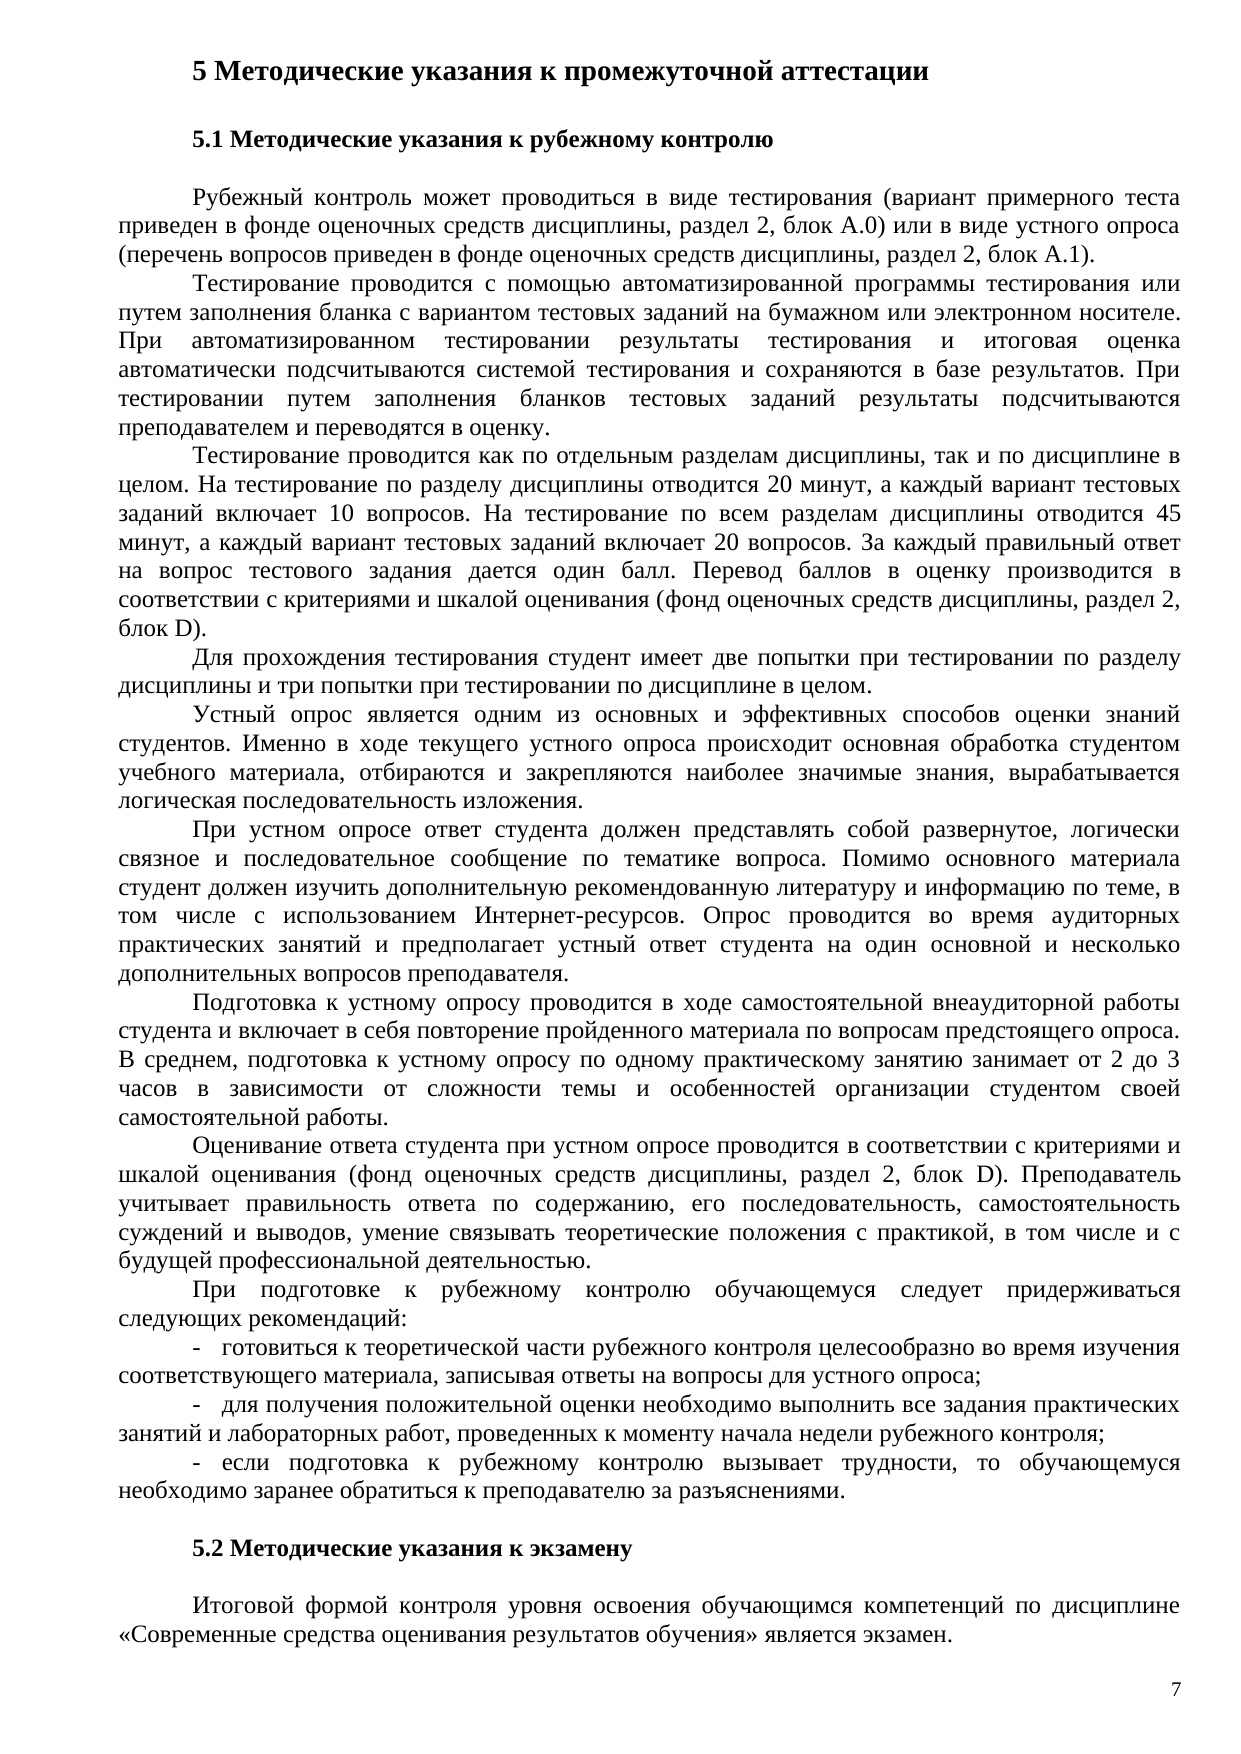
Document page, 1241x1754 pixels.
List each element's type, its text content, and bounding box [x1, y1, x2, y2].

text - для получения положительной оценки необходимо выполнить все задания практических занятий и лабораторных работ, проведенных к моменту начала недели рубежного контроля; [118, 1389, 1181, 1447]
text - готовиться к теоретической части рубежного контроля целесообразно во время изучения соответствующего материала, записывая ответы на вопросы для устного опроса; [118, 1332, 1181, 1389]
text При устном опросе ответ студента должен представлять собой развернутое, логически связное и последовательное сообщение по тематике вопроса. Помимо основного материала студент должен изучить дополнительную рекомендованную литературу и информацию по теме, в том числе с использованием Интернет-ресурсов. Опрос проводится во время аудиторных практических занятий и предполагает устный ответ студента на один основной и несколько дополнительных вопросов преподавателя. [118, 814, 1181, 987]
text Для прохождения тестирования студент имеет две попытки при тестировании по разделу дисциплины и три попытки при тестировании по дисциплине в целом. [118, 642, 1181, 699]
text При подготовке к рубежному контролю обучающемуся следует придерживаться следующих рекомендаций: [118, 1274, 1181, 1332]
text 5 Методические указания к промежуточной аттестации [118, 53, 1181, 87]
text Итоговой формой контроля уровня освоения обучающимся компетенций по дисциплине «Современные средства оценивания результатов обучения» является экзамен. [118, 1590, 1181, 1648]
text - если подготовка к рубежному контролю вызывает трудности, то обучающемуся необходимо заранее обратиться к преподавателю за разъяснениями. [118, 1447, 1181, 1504]
text Устный опрос является одним из основных и эффективных способов оценки знаний студентов. Именно в ходе текущего устного опроса происходит основная обработка студентом учебного материала, отбираются и закрепляются наиболее значимые знания, вырабатывается логическая последовательность изложения. [118, 699, 1181, 814]
text 5.2 Методические указания к экзамену [118, 1533, 1181, 1562]
text Подготовка к устному опросу проводится в ходе самостоятельной внеаудиторной работы студента и включает в себя повторение пройденного материала по вопросам предстоящего опроса. В среднем, подготовка к устному опросу по одному практическому занятию занимает от 2 до 3 часов в зависимости от сложности темы и особенностей организации студентом своей самостоятельной работы. [118, 987, 1181, 1130]
text Тестирование проводится с помощью автоматизированной программы тестирования или путем заполнения бланка с вариантом тестовых заданий на бумажном или электронном носителе. При автоматизированном тестировании результаты тестирования и итоговая оценка автоматически подсчитываются системой тестирования и сохраняются в базе результатов. При тестировании путем заполнения бланков тестовых заданий результаты подсчитываются преподавателем и переводятся в оценку. [118, 268, 1181, 440]
text 5.1 Методические указания к рубежному контролю [118, 124, 1181, 153]
text Тестирование проводится как по отдельным разделам дисциплины, так и по дисциплине в целом. На тестирование по разделу дисциплины отводится 20 минут, а каждый вариант тестовых заданий включает 10 вопросов. На тестирование по всем разделам дисциплины отводится 45 минут, а каждый вариант тестовых заданий включает 20 вопросов. За каждый правильный ответ на вопрос тестового задания дается один балл. Перевод баллов в оценку производится в соответствии с критериями и шкалой оценивания (фонд оценочных средств дисциплины, раздел 2, блок D). [118, 440, 1181, 642]
text Оценивание ответа студента при устном опросе проводится в соответствии с критериями и шкалой оценивания (фонд оценочных средств дисциплины, раздел 2, блок D). Преподаватель учитывает правильность ответа по содержанию, его последовательность, самостоятельность суждений и выводов, умение связывать теоретические положения с практикой, в том числе и с будущей профессиональной деятельностью. [118, 1130, 1181, 1274]
text Рубежный контроль может проводиться в виде тестирования (вариант примерного теста приведен в фонде оценочных средств дисциплины, раздел 2, блок А.0) или в виде устного опроса (перечень вопросов приведен в фонде оценочных средств дисциплины, раздел 2, блок А.1). [118, 182, 1181, 268]
